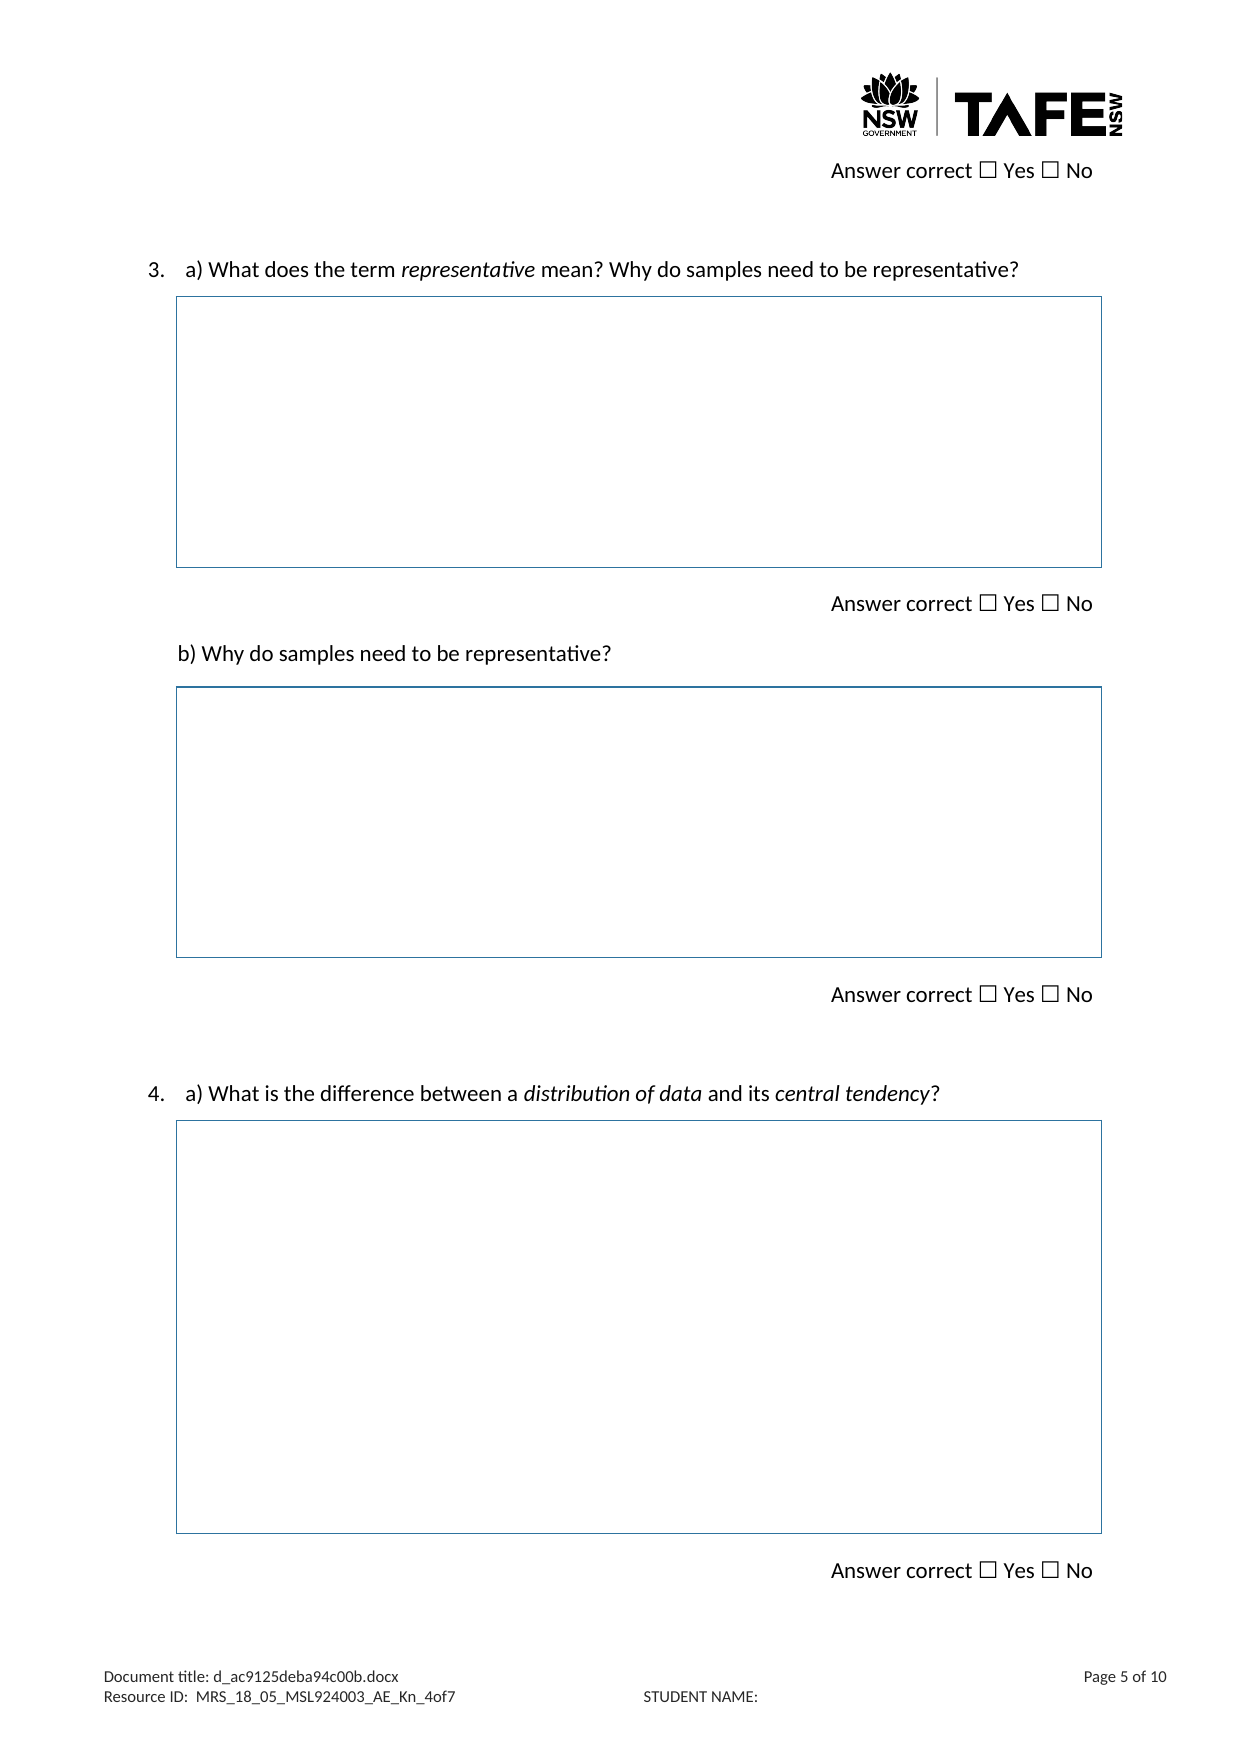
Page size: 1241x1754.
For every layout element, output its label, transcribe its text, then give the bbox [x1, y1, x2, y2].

list a) What does the term representative mean? Why do samples need to be representative? [148, 256, 1092, 284]
text b) Why do samples need to be representative? [177, 639, 1092, 667]
text Answer correct Yes No [148, 587, 1092, 619]
text Answer correct Yes No [148, 1553, 1092, 1585]
text Answer correct Yes No [148, 978, 1092, 1009]
text Answer correct Yes No [148, 154, 1092, 185]
list a) What is the difference between a distribution of data and its central tendency? [148, 1079, 1092, 1107]
picture [861, 71, 1123, 137]
